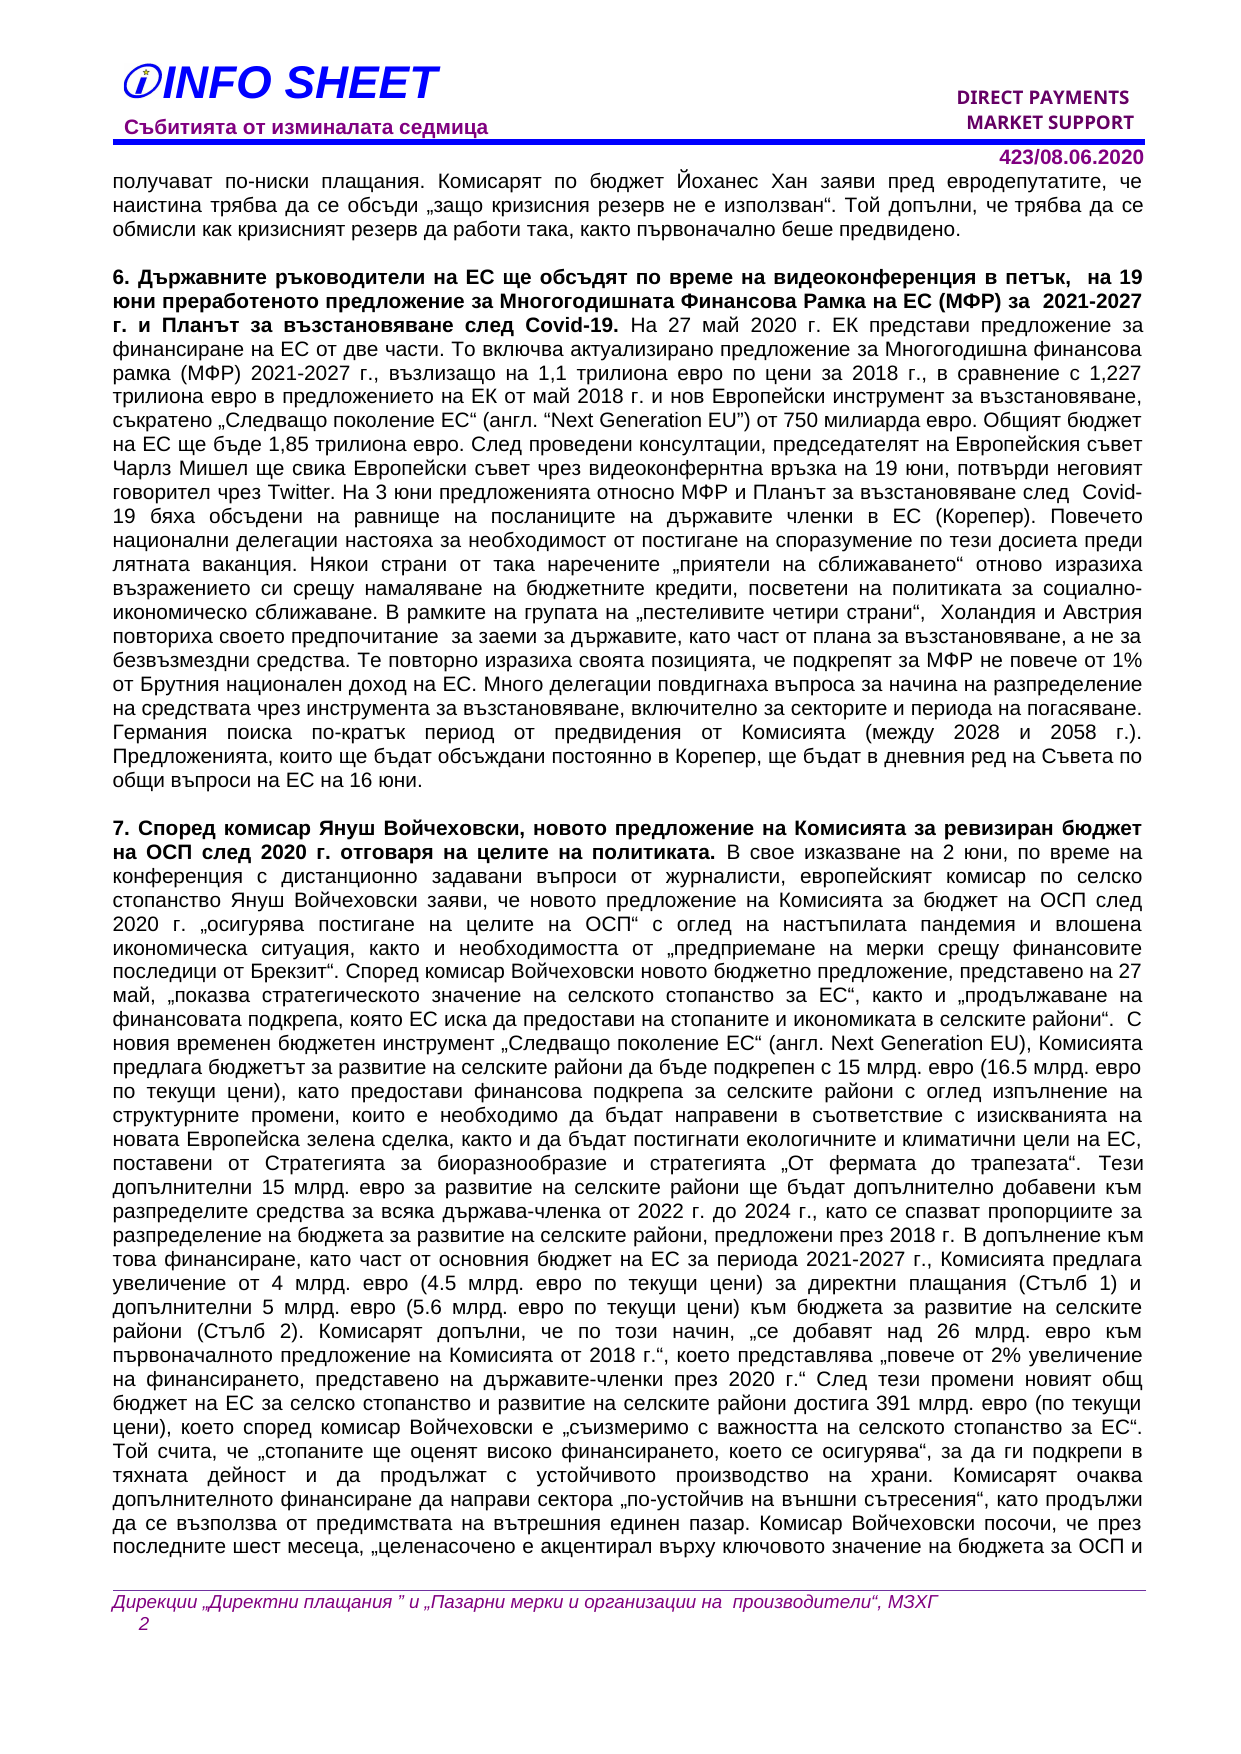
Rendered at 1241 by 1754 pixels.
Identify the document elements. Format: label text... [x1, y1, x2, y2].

text 6. Държавните ръководители на ЕС ще обсъдят по време на видеоконференция в петък, на 19 юни преработеното предложение за Многогодишната Финансова Рамка на ЕС (МФР) за 2021-2027 г. и Планът за възстановяване след Covid-19. На 27 май 2020 г. ЕК представи предложение за финансиране на ЕС от две части. То включва актуализирано предложение за Многогодишна финансова рамка (МФР) 2021-2027 г., възлизащо на 1,1 трилиона евро по цени за 2018 г., в сравнение с 1,227 трилиона евро в предложението на ЕК от май 2018 г. и нов Европейски инструмент за възстановяване, съкратено „Следващо поколение ЕС“ (англ. “Next Generation EU”) от 750 милиарда евро. Общият бюджет на ЕС ще бъде 1,85 трилиона евро. След проведени консултации, председателят на Европейския съвет Чарлз Мишел ще свика Европейски съвет чрез видеоконфернтна връзка на 19 юни, потвърди неговият говорител чрез Twitter. На 3 юни предложенията относно МФР и Планът за възстановяване след Covid-19 бяха обсъдени на равнище на посланиците на държавите членки в ЕС (Корепер). Повечето национални делегации настояха за необходимост от постигане на споразумение по тези досиета преди лятната ваканция. Някои страни от така наречените „приятели на сближаването“ отново изразиха възражението си срещу намаляване на бюджетните кредити, посветени на политиката за социално-икономическо сближаване. В рамките на групата на „пестеливите четири страни“, Холандия и Австрия повториха своето предпочитание за заеми за държавите, като част от плана за възстановяване, а не за безвъзмездни средства. Те повторно изразиха своята позицията, че подкрепят за МФР не повече от 1% от Брутния национален доход на ЕС. Много делегации повдигнаха въпроса за начина на разпределение на средствата чрез инструмента за възстановяване, включително за секторите и периода на погасяване. Германия поиска по-кратък период от предвидения от Комисията (между 2028 и 2058 г.). Предложенията, които ще бъдат обсъждани постоянно в Корепер, ще бъдат в дневния ред на Съвета по общи въпроси на ЕС на 16 юни. [112, 264, 1144, 792]
picture [123, 63, 163, 99]
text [112, 816, 1144, 1558]
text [112, 169, 1144, 241]
